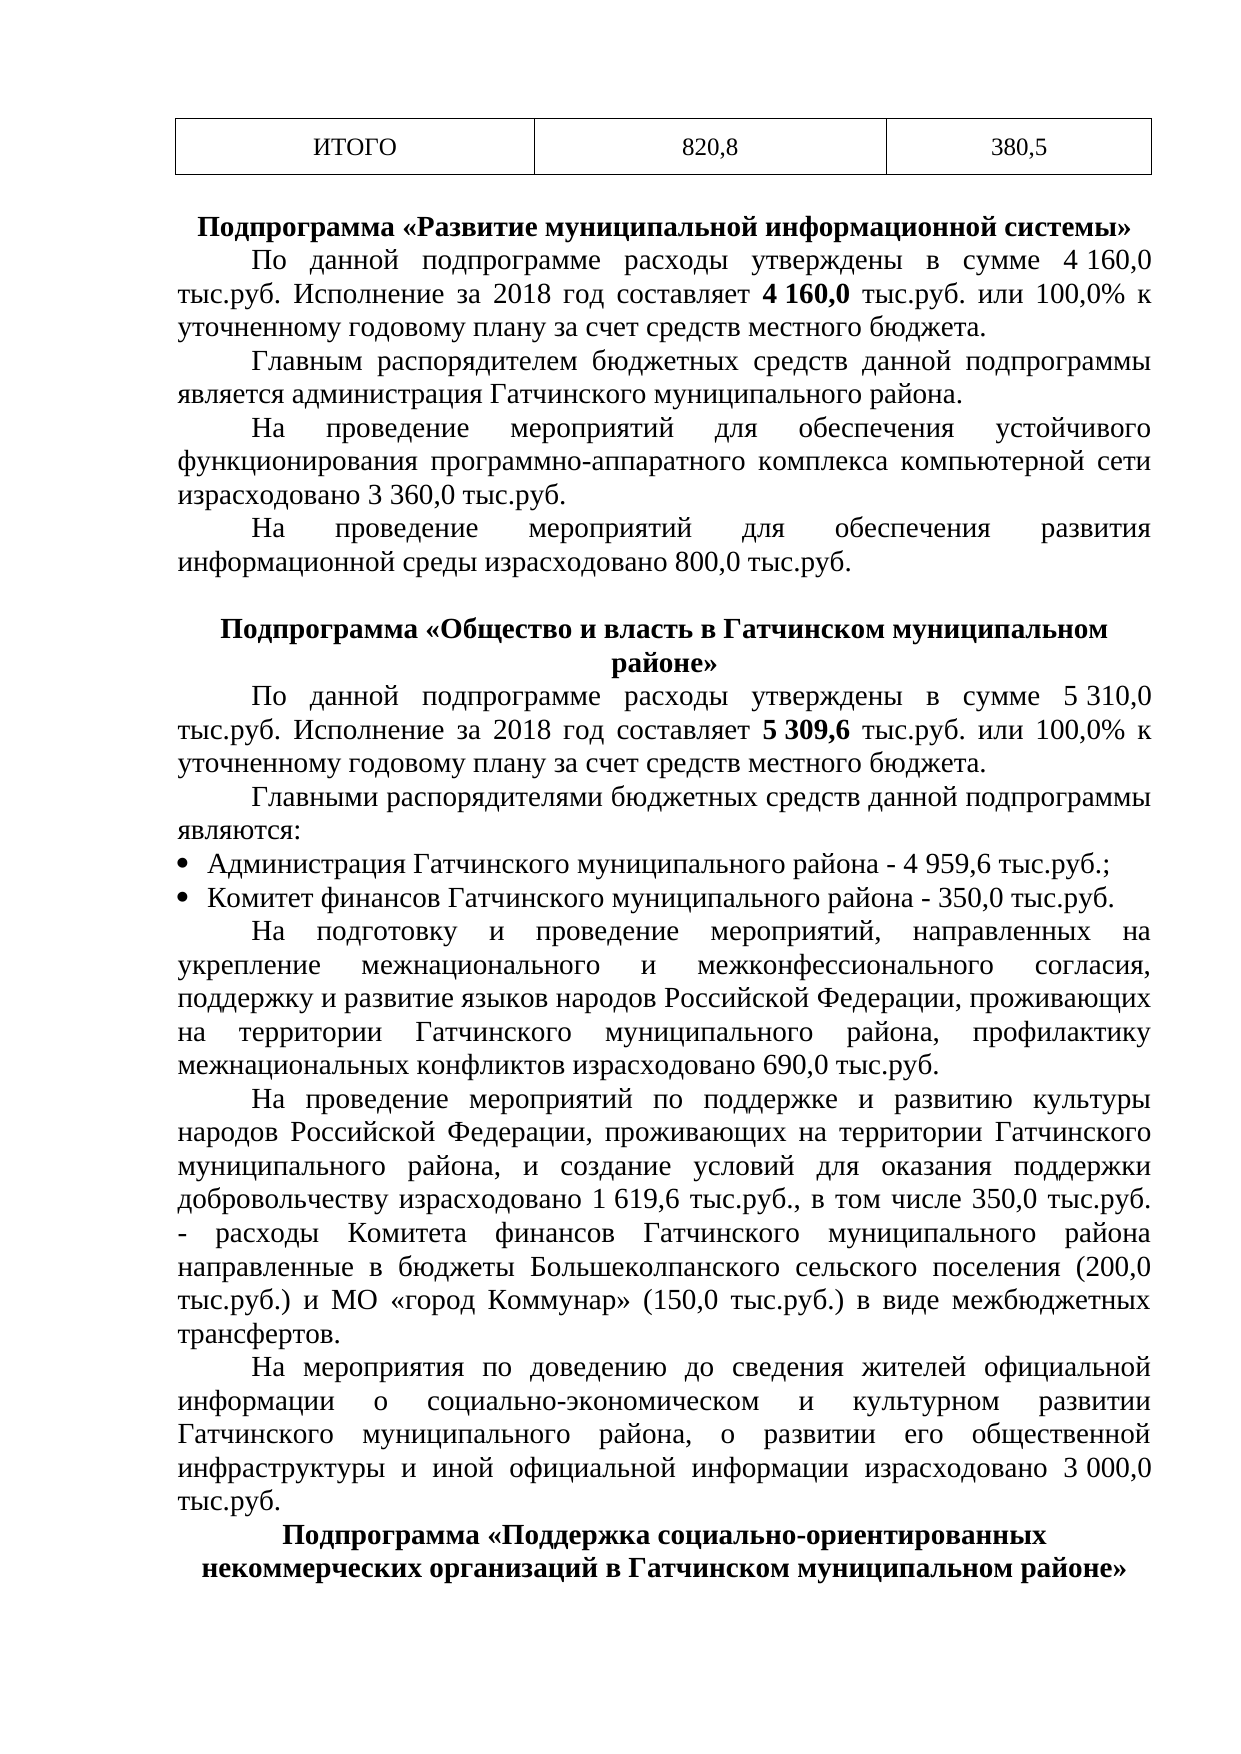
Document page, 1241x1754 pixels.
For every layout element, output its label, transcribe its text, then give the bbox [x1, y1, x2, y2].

text На мероприятия по доведению до сведения жителей официальной информации о социально-экономическом и культурном развитии Гатчинского муниципального района, о развитии его общественной инфраструктуры и иной официальной информации израсходовано 3 000,0 тыс.руб. [177, 1349, 1152, 1517]
text На проведение мероприятий для обеспечения устойчивого функционирования программно-аппаратного комплекса компьютерной сети израсходовано 3 360,0 тыс.руб. [177, 410, 1152, 511]
list Комитет финансов Гатчинского муниципального района - 350,0 тыс.руб. [177, 880, 1152, 913]
table_cell 820,8 [535, 119, 886, 174]
text Главным распорядителем бюджетных средств данной подпрограммы является администрация Гатчинского муниципального района. [177, 343, 1152, 410]
list Администрация Гатчинского муниципального района - 4 959,6 тыс.руб.; [177, 846, 1152, 880]
text На подготовку и проведение мероприятий, направленных на укрепление межнационального и межконфессионального согласия, поддержку и развитие языков народов Российской Федерации, проживающих на территории Гатчинского муниципального района, профилактику межнациональных конфликтов израсходовано 690,0 тыс.руб. [177, 913, 1152, 1081]
list Подпрограмма «Общество и власть в Гатчинском муниципальном районе» [177, 611, 1152, 678]
list По данной подпрограмме расходы утверждены в сумме 5 310,0 тыс.руб. Исполнение за 2018 год составляет 5 309,6 тыс.руб. или 100,0% к уточненному годовому плану за счет средств местного бюджета. [177, 678, 1152, 779]
text На проведение мероприятий по поддержке и развитию культуры народов Российской Федерации, проживающих на территории Гатчинского муниципального района, и создание условий для оказания поддержки добровольчеству израсходовано 1 619,6 тыс.руб., в том числе 350,0 тыс.руб. - расходы Комитета финансов Гатчинского муниципального района направленные в бюджеты Большеколпанского сельского поселения (200,0 тыс.руб.) и МО «город Коммунар» (150,0 тыс.руб.) в виде межбюджетных трансфертов. [177, 1081, 1152, 1349]
list Подпрограмма «Развитие муниципальной информационной системы» [177, 209, 1152, 242]
table_cell 380,5 [887, 119, 1151, 174]
text Главными распорядителями бюджетных средств данной подпрограммы являются: [177, 779, 1152, 846]
list По данной подпрограмме расходы утверждены в сумме 4 160,0 тыс.руб. Исполнение за 2018 год составляет 4 160,0 тыс.руб. или 100,0% к уточненному годовому плану за счет средств местного бюджета. [177, 242, 1152, 343]
table_cell ИТОГО [176, 119, 534, 174]
text На проведение мероприятий для обеспечения развития информационной среды израсходовано 800,0 тыс.руб. [177, 511, 1152, 578]
list Подпрограмма «Поддержка социально-ориентированных некоммерческих организаций в Гатчинском муниципальном районе» [177, 1517, 1152, 1584]
